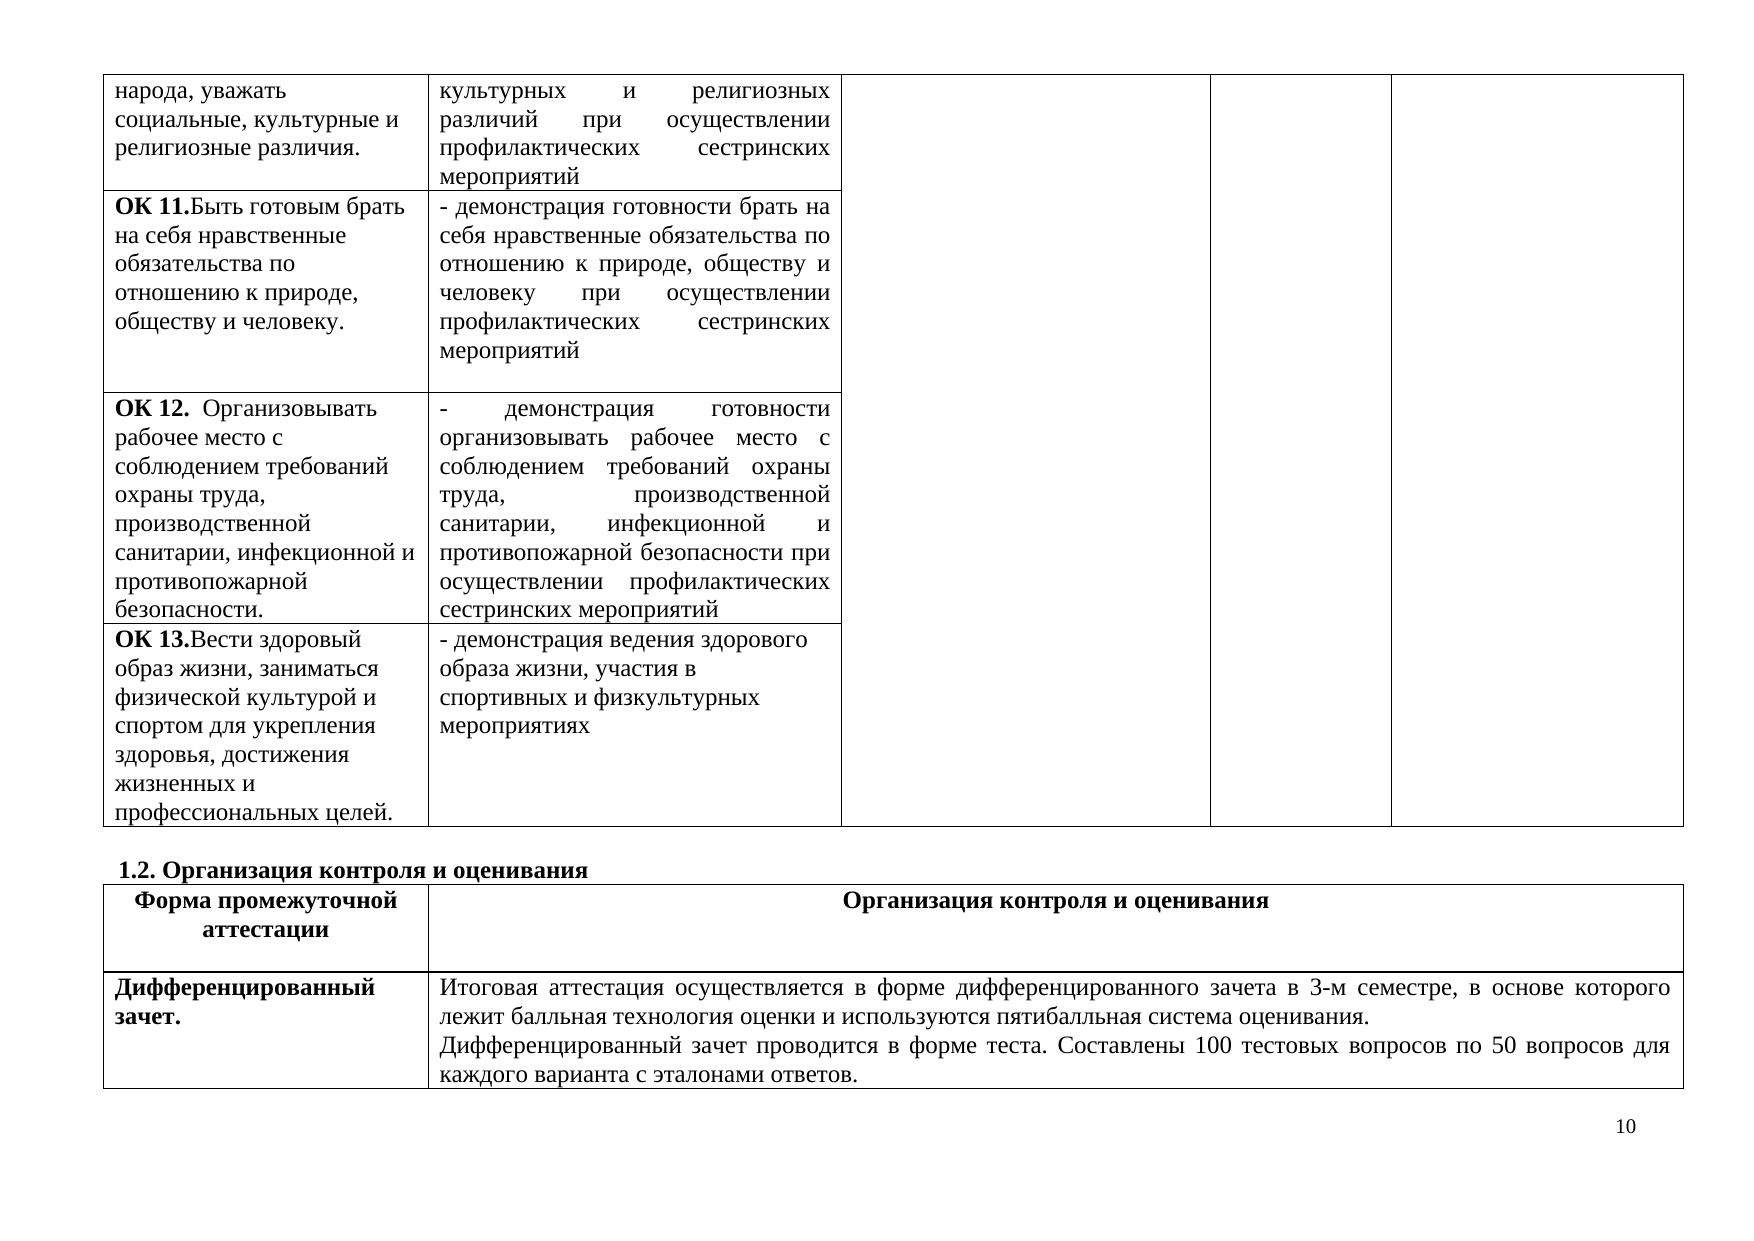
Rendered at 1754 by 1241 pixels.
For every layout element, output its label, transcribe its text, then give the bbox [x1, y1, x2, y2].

table_cell - демонстрация готовности организовывать рабочее место с соблюдением требований охраны труда, производственной санитарии, инфекционной и противопожарной безопасности при осуществлении профилактических сестринских мероприятий [429, 393, 841, 623]
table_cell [429, 75, 841, 190]
table_cell [1392, 75, 1683, 826]
table_cell ОК 13.Вести здоровый образ жизни, заниматься физической культурой и спортом для укрепления здоровья, достижения жизненных и профессиональных целей. [104, 624, 428, 826]
table_header Форма промежуточной аттестации [104, 885, 428, 971]
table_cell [104, 973, 428, 1087]
text 1.2. Организация контроля и оценивания [118, 855, 1636, 884]
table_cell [104, 75, 428, 190]
table_cell - демонстрация ведения здорового образа жизни, участия в спортивных и физкультурных мероприятиях [429, 624, 841, 826]
table_cell ОК 12. Организовывать рабочее место с соблюдением требований охраны труда, производственной санитарии, инфекционной и противопожарной безопасности. [104, 393, 428, 623]
table_cell - демонстрация готовности брать на себя нравственные обязательства по отношению к природе, обществу и человеку при осуществлении профилактических сестринских мероприятий [429, 191, 841, 392]
table_cell ОК 11.Быть готовым брать на себя нравственные обязательства по отношению к природе, обществу и человеку. [104, 191, 428, 392]
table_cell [429, 973, 1683, 1087]
table_header Организация контроля и оценивания [429, 885, 1683, 971]
